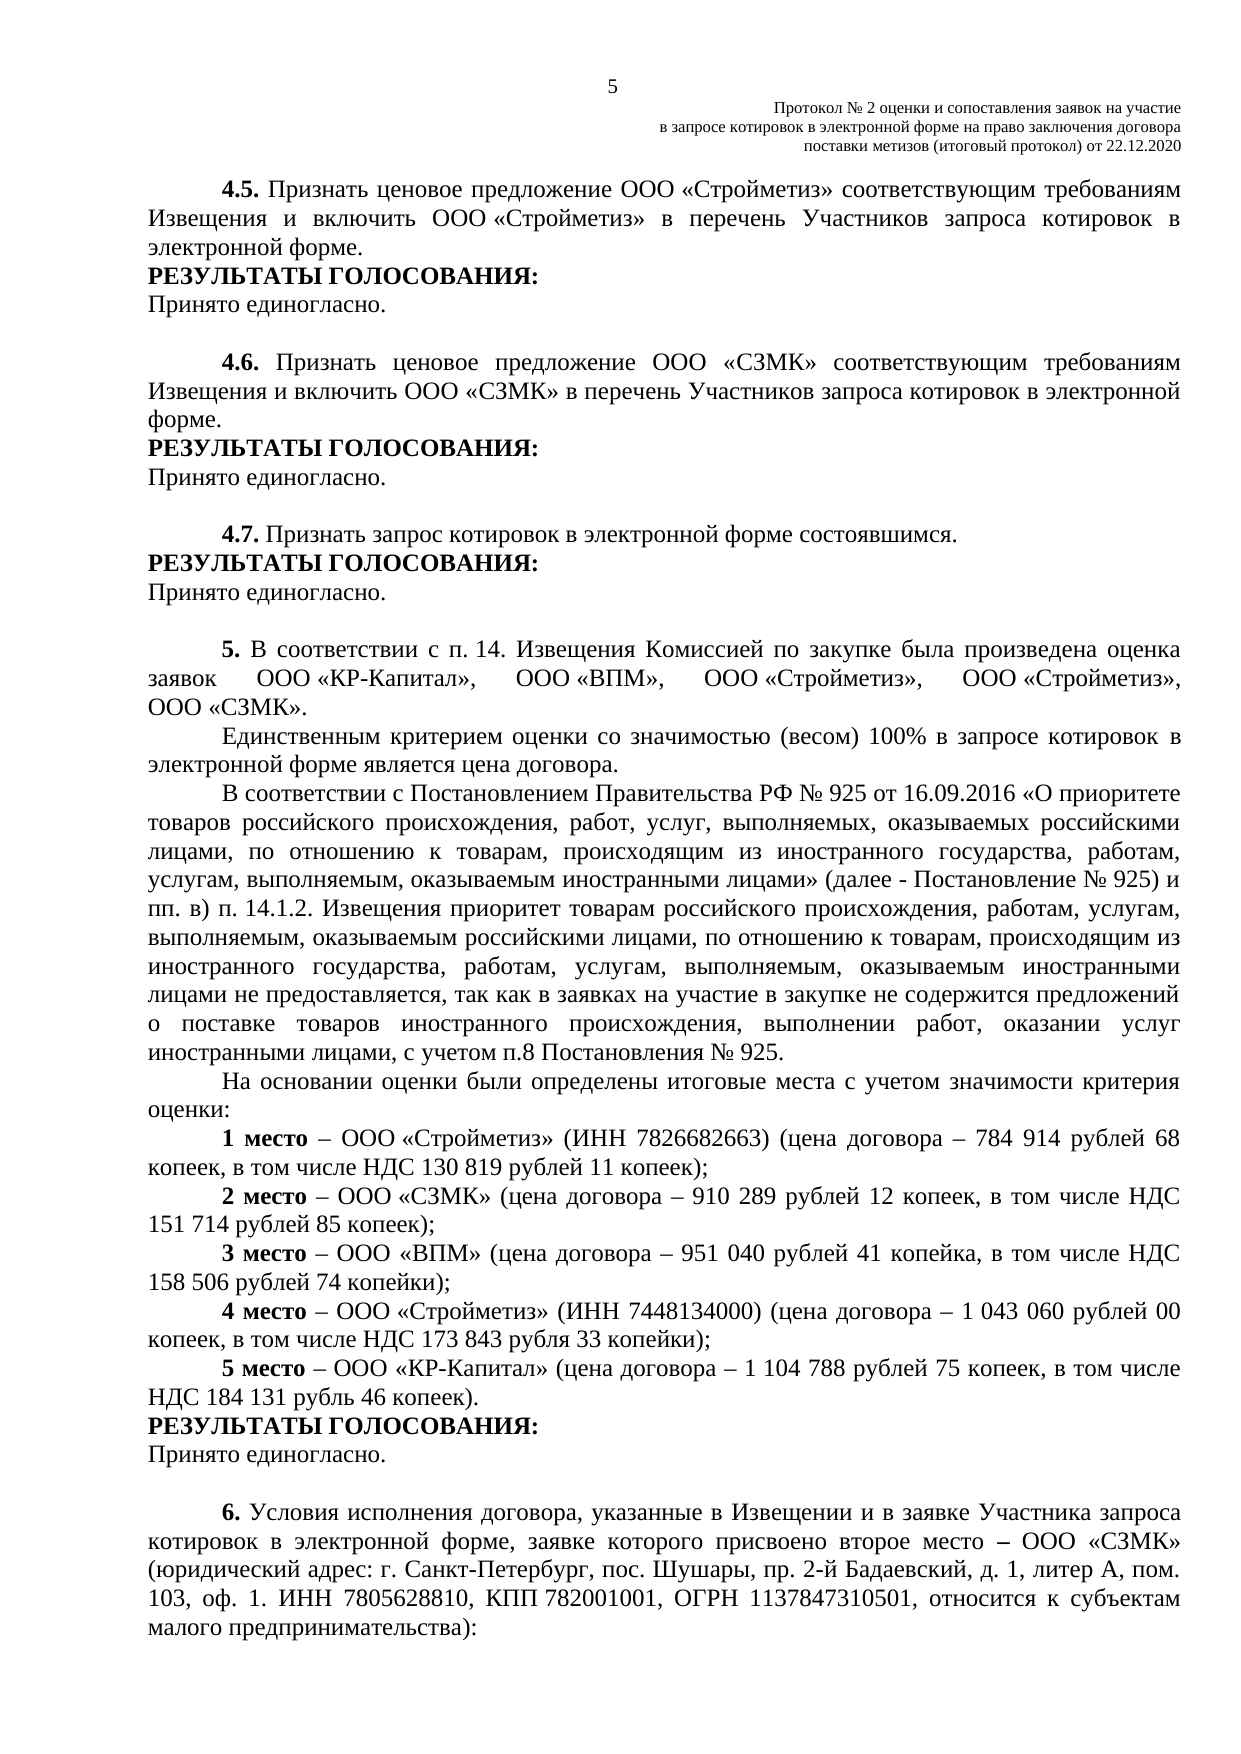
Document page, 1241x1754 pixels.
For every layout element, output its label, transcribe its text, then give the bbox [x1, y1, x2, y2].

text РЕЗУЛЬТАТЫ ГОЛОСОВАНИЯ: [148, 1411, 1181, 1439]
text РЕЗУЛЬТАТЫ ГОЛОСОВАНИЯ: [148, 548, 1181, 577]
text Принято единогласно. [148, 289, 1181, 318]
text 3 место – ООО «ВПМ» (цена договора – 951 040 рублей 41 копейка, в том числе НДС 158 506 рублей 74 копейки); [148, 1238, 1181, 1296]
text 4.5. Признать ценовое предложение ООО «Стройметиз» соответствующим требованиям Извещения и включить ООО «Стройметиз» в перечень Участников запроса котировок в электронной форме. [148, 174, 1181, 261]
text 4 место – ООО «Стройметиз» (ИНН 7448134000) (цена договора – 1 043 060 рублей 00 копеек, в том числе НДС 173 843 рубля 33 копейки); [148, 1296, 1181, 1353]
text 5 место – ООО «КР-Капитал» (цена договора – 1 104 788 рублей 75 копеек, в том числе НДС 184 131 рубль 46 копеек). [148, 1353, 1181, 1411]
text 4.6. Признать ценовое предложение ООО «СЗМК» соответствующим требованиям Извещения и включить ООО «СЗМК» в перечень Участников запроса котировок в электронной форме. [148, 347, 1181, 433]
text 5. В соответствии с п. 14. Извещения Комиссией по закупке была произведена оценка заявок ООО «КР-Капитал», ООО «ВПМ», ООО «Стройметиз», ООО «Стройметиз», ООО «СЗМК». [148, 634, 1181, 721]
text РЕЗУЛЬТАТЫ ГОЛОСОВАНИЯ: [148, 261, 1181, 289]
text Принято единогласно. [148, 577, 1181, 606]
text Принято единогласно. [148, 462, 1181, 491]
text Единственным критерием оценки со значимостью (весом) 100% в запросе котировок в электронной форме является цена договора. [148, 721, 1181, 778]
text 4.7. Признать запрос котировок в электронной форме состоявшимся. [148, 519, 1181, 548]
text 2 место – ООО «СЗМК» (цена договора – 910 289 рублей 12 копеек, в том числе НДС 151 714 рублей 85 копеек); [148, 1181, 1181, 1238]
text 1 место – ООО «Стройметиз» (ИНН 7826682663) (цена договора – 784 914 рублей 68 копеек, в том числе НДС 130 819 рублей 11 копеек); [148, 1123, 1181, 1181]
text В соответствии с Постановлением Правительства РФ № 925 от 16.09.2016 «О приоритете товаров российского происхождения, работ, услуг, выполняемых, оказываемых российскими лицами, по отношению к товарам, происходящим из иностранного государства, работам, услугам, выполняемым, оказываемым иностранными лицами» (далее - Постановление № 925) и пп. в) п. 14.1.2. Извещения приоритет товарам российского происхождения, работам, услугам, выполняемым, оказываемым российскими лицами, по отношению к товарам, происходящим из иностранного государства, работам, услугам, выполняемым, оказываемым иностранными лицами не предоставляется, так как в заявках на участие в закупке не содержится предложений о поставке товаров иностранного происхождения, выполнении работ, оказании услуг иностранными лицами, с учетом п.8 Постановления № 925. [148, 778, 1181, 1066]
text РЕЗУЛЬТАТЫ ГОЛОСОВАНИЯ: [148, 433, 1181, 462]
text 6. Условия исполнения договора, указанные в Извещении и в заявке Участника запроса котировок в электронной форме, заявке которого присвоено второе место – ООО «СЗМК» (юридический адрес: г. Санкт-Петербург, пос. Шушары, пр. 2-й Бадаевский, д. 1, литер А, пом. 103, оф. 1. ИНН 7805628810, КПП 782001001, ОГРН 1137847310501, относится к субъектам малого предпринимательства): [148, 1497, 1181, 1641]
text На основании оценки были определены итоговые места с учетом значимости критерия оценки: [148, 1066, 1181, 1123]
text Принято единогласно. [148, 1439, 1181, 1468]
